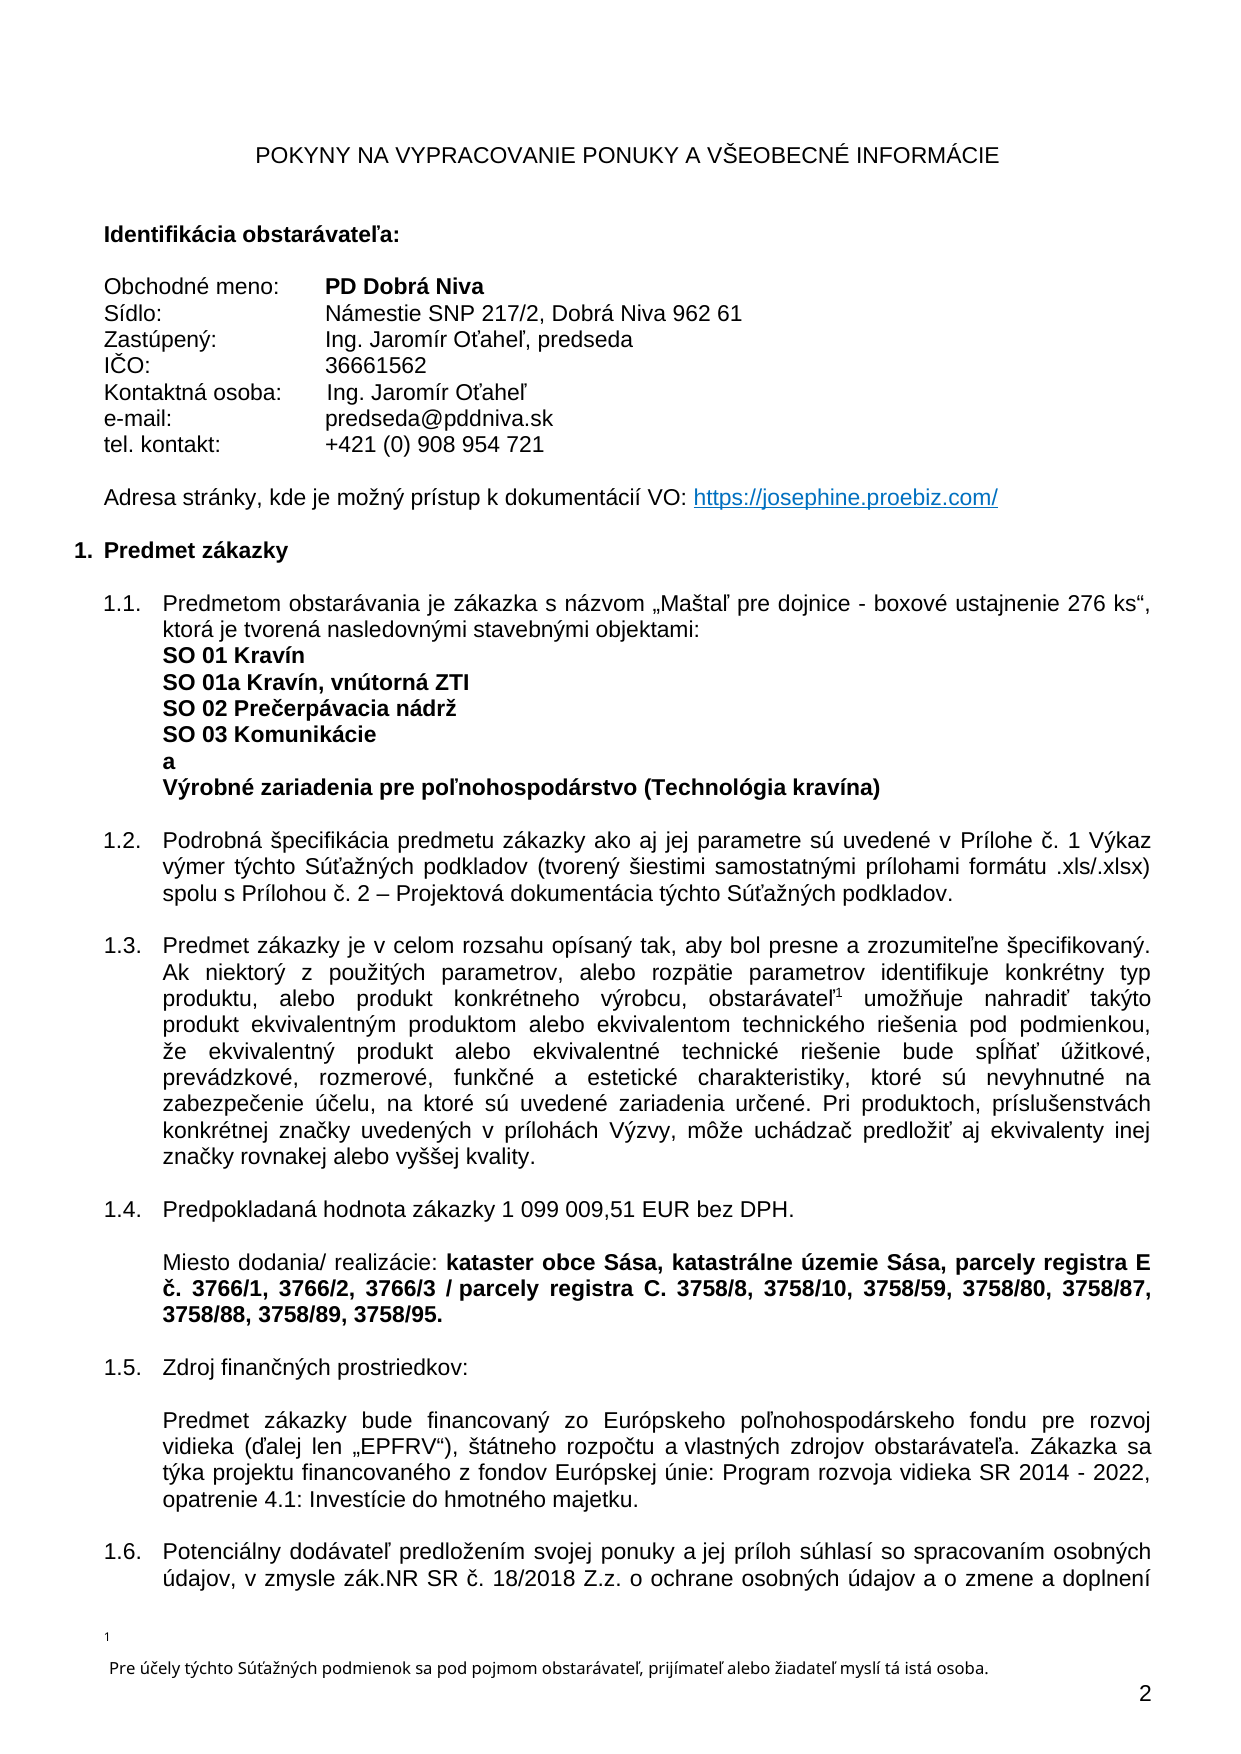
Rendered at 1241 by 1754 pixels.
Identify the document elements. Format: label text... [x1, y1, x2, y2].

list SO 01 Kravín [162, 642, 1151, 669]
text Zastúpený: Ing. Jaromír Oťaheľ, predseda [103, 326, 1151, 352]
list Predmet zákazky [74, 537, 1151, 563]
list Identifikácia obstarávateľa: [103, 221, 1151, 247]
text Predmet zákazky bude financovaný zo Európskeho poľnohospodárskeho fondu pre rozvoj vidieka (ďalej len „EPFRV“), štátneho rozpočtu a vlastných zdrojov obstarávateľa. Zákazka sa týka projektu financovaného z fondov Európskej únie: Program rozvoja vidieka SR 2014 - 2022, opatrenie 4.1: Investície do hmotného majetku. [162, 1407, 1151, 1512]
list tel. kontakt: +421 (0) 908 954 721 [103, 431, 1151, 458]
text Sídlo: Námestie SNP 217/2, Dobrá Niva 962 61 [103, 300, 1151, 326]
list Predmet zákazky je v celom rozsahu opísaný tak, aby bol presne a zrozumiteľne špecifikovaný. Ak niektorý z použitých parametrov, alebo rozpätie parametrov identifikuje konkrétny typ produktu, alebo produkt konkrétneho výrobcu, obstarávateľ umožňuje nahradiť takýto produkt ekvivalentným produktom alebo ekvivalentom technického riešenia pod podmienkou, že ekvivalentný produkt alebo ekvivalentné technické riešenie bude spĺňať úžitkové, prevádzkové, rozmerové, funkčné a estetické charakteristiky, ktoré sú nevyhnutné na zabezpečenie účelu, na ktoré sú uvedené zariadenia určené. Pri produktoch, príslušenstvách konkrétnej značky uvedených v prílohách Výzvy, môže uchádzač predložiť aj ekvivalenty inej značky rovnakej alebo vyššej kvality. [103, 932, 1151, 1169]
text Kontaktná osoba: Ing. Jaromír Oťaheľ [103, 379, 1151, 405]
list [103, 1538, 1151, 1591]
text Adresa stránky, kde je možný prístup k dokumentácií VO: https://josephine.proebiz.com/ [103, 484, 1151, 511]
list SO 02 Prečerpávacia nádrž [162, 695, 1151, 721]
text Obchodné meno: PD Dobrá Niva [103, 273, 1151, 300]
list Predpokladaná hodnota zákazky 1 099 009,51 EUR bez DPH. [103, 1196, 1151, 1222]
text Miesto dodania/ realizácie: kataster obce Sása, katastrálne územie Sása, parcely registra E č. 3766/1, 3766/2, 3766/3 / parcely registra C. 3758/8, 3758/10, 3758/59, 3758/80, 3758/87, 3758/88, 3758/89, 3758/95. [162, 1248, 1151, 1327]
list Výrobné zariadenia pre poľnohospodárstvo (Technológia kravína) [162, 774, 1151, 800]
list a [162, 748, 1151, 774]
list Zdroj finančných prostriedkov: [103, 1354, 1151, 1380]
text IČO: 36661562 [103, 352, 1151, 379]
list Podrobná špecifikácia predmetu zákazky ako aj jej parametre sú uvedené v Prílohe č. 1 Výkaz výmer týchto Súťažných podkladov (tvorený šiestimi samostatnými prílohami formátu .xls/.xlsx) spolu s Prílohou č. 2 – Projektová dokumentácia týchto Súťažných podkladov. [103, 827, 1151, 906]
text e-mail: predseda@pddniva.sk [103, 405, 1151, 431]
list SO 03 Komunikácie [162, 721, 1151, 748]
list Predmetom obstarávania je zákazka s názvom „Maštaľ pre dojnice - boxové ustajnenie 276 ks“, ktorá je tvorená nasledovnými stavebnými objektami: [103, 589, 1151, 642]
list SO 01a Kravín, vnútorná ZTI [162, 669, 1151, 695]
text POKYNY NA VYPRACOVANIE PONUKY A VŠEOBECNÉ INFORMÁCIE [103, 142, 1151, 168]
